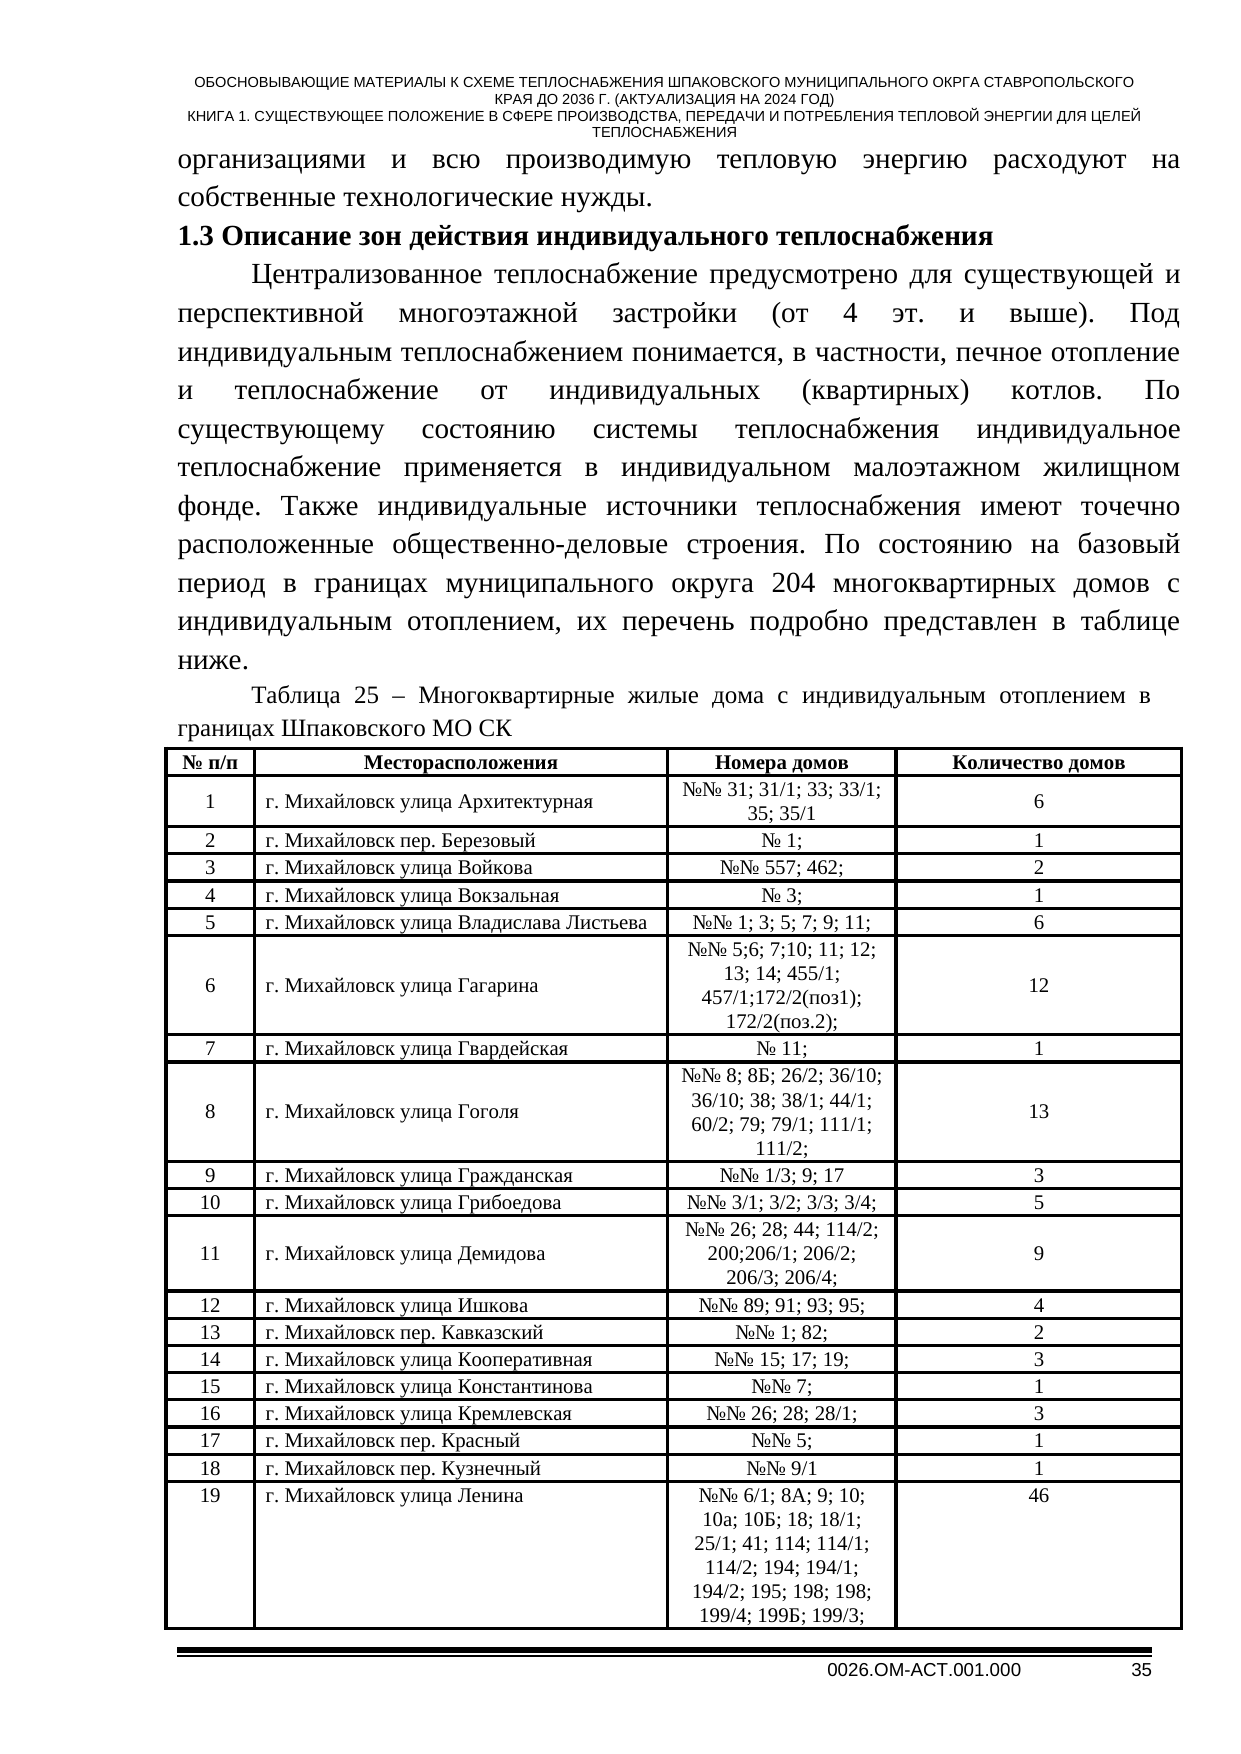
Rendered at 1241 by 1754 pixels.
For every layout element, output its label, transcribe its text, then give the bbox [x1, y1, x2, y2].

table_cell 12 [168, 1293, 253, 1317]
table_cell г. Михайловск пер. Кузнечный [256, 1456, 666, 1480]
table_header Номера домов [669, 750, 894, 774]
table_cell 3 [898, 1347, 1180, 1371]
table_cell 8 [168, 1064, 253, 1160]
table_header Количество домов [898, 750, 1180, 774]
table_cell 14 [168, 1347, 253, 1371]
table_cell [669, 1483, 894, 1627]
table_cell 6 [898, 777, 1180, 825]
table_cell г. Михайловск улица Кооперативная [256, 1347, 666, 1371]
table_cell 1 [898, 828, 1180, 852]
table_cell 3 [168, 855, 253, 879]
table_cell 6 [898, 910, 1180, 934]
table_cell 1 [898, 1429, 1180, 1452]
table_cell г. Михайловск улица Владислава Листьева [256, 910, 666, 934]
table_cell 11 [168, 1217, 253, 1289]
table_cell 7 [168, 1036, 253, 1060]
table_cell №№ 7; [669, 1374, 894, 1398]
table_cell г. Михайловск пер. Кавказский [256, 1320, 666, 1344]
table_cell 1 [898, 883, 1180, 907]
table_cell №№ 31; 31/1; 33; 33/1; 35; 35/1 [669, 777, 894, 825]
text Централизованное теплоснабжение предусмотрено для существующей и перспективной многоэтажной застройки (от 4 эт. и выше). Под индивидуальным теплоснабжением понимается, в частности, печное отопление и теплоснабжение от индивидуальных (квартирных) котлов. По существующему состоянию системы теплоснабжения индивидуальное теплоснабжение применяется в индивидуальном малоэтажном жилищном фонде. Также индивидуальные источники теплоснабжения имеют точечно расположенные общественно-деловые строения. По состоянию на базовый период в границах муниципального округа 204 многоквартирных домов с индивидуальным отоплением, их перечень подробно представлен в таблице ниже. [177, 257, 1181, 676]
table_cell г. Михайловск улица Гоголя [256, 1064, 666, 1160]
table_cell 6 [168, 937, 253, 1033]
table_cell 4 [898, 1293, 1180, 1317]
table_cell №№ 1; 3; 5; 7; 9; 11; [669, 910, 894, 934]
table_cell г. Михайловск пер. Красный [256, 1429, 666, 1452]
table_cell г. Михайловск улица Ленина [256, 1483, 666, 1627]
table_cell 16 [168, 1401, 253, 1425]
table_cell 2 [898, 855, 1180, 879]
table_cell 5 [168, 910, 253, 934]
table_cell № 1; [669, 828, 894, 852]
table_cell 13 [898, 1064, 1180, 1160]
table_cell №№ 5; [669, 1429, 894, 1452]
text 1.3 Описание зон действия индивидуального теплоснабжения [177, 218, 1181, 252]
table_cell 2 [168, 828, 253, 852]
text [177, 141, 1181, 213]
table_cell 3 [898, 1401, 1180, 1425]
table_cell 10 [168, 1190, 253, 1214]
table_cell г. Михайловск улица Гражданская [256, 1163, 666, 1187]
text Таблица 25 – Многоквартирные жилые дома с индивидуальным отоплением в границах Шпаковского МО СК [177, 681, 1152, 742]
table_cell №№ 89; 91; 93; 95; [669, 1293, 894, 1317]
table_cell №№ 26; 28; 28/1; [669, 1401, 894, 1425]
table_cell 1 [898, 1036, 1180, 1060]
table_cell 15 [168, 1374, 253, 1398]
table_header Месторасположения [256, 750, 666, 774]
table_cell №№ 1; 82; [669, 1320, 894, 1344]
table_header № п/п [168, 750, 253, 774]
table_cell 13 [168, 1320, 253, 1344]
table_cell г. Михайловск улица Демидова [256, 1217, 666, 1289]
table_cell №№ 15; 17; 19; [669, 1347, 894, 1371]
table_cell г. Михайловск улица Ишкова [256, 1293, 666, 1317]
table_cell №№ 5;6; 7;10; 11; 12; 13; 14; 455/1; 457/1;172/2(поз1); 172/2(поз.2); [669, 937, 894, 1033]
table_cell 1 [168, 777, 253, 825]
table_cell 1 [898, 1456, 1180, 1480]
table_cell г. Михайловск улица Архитектурная [256, 777, 666, 825]
table_cell №№ 1/3; 9; 17 [669, 1163, 894, 1187]
table_cell 5 [898, 1190, 1180, 1214]
table_cell 2 [898, 1320, 1180, 1344]
table_cell № 3; [669, 883, 894, 907]
table_cell 3 [898, 1163, 1180, 1187]
table_cell №№ 26; 28; 44; 114/2; 200;206/1; 206/2; 206/3; 206/4; [669, 1217, 894, 1289]
table_cell 9 [898, 1217, 1180, 1289]
table_cell №№ 3/1; 3/2; 3/3; 3/4; [669, 1190, 894, 1214]
table_cell г. Михайловск улица Константинова [256, 1374, 666, 1398]
table_cell г. Михайловск улица Гвардейская [256, 1036, 666, 1060]
table_cell №№ 8; 8Б; 26/2; 36/10; 36/10; 38; 38/1; 44/1; 60/2; 79; 79/1; 111/1; 111/2; [669, 1064, 894, 1160]
table_cell 9 [168, 1163, 253, 1187]
table_cell г. Михайловск улица Кремлевская [256, 1401, 666, 1425]
table_cell №№ 9/1 [669, 1456, 894, 1480]
table_cell № 11; [669, 1036, 894, 1060]
table_cell №№ 557; 462; [669, 855, 894, 879]
table_cell 17 [168, 1429, 253, 1452]
table_cell 46 [898, 1483, 1180, 1627]
table_cell г. Михайловск улица Грибоедова [256, 1190, 666, 1214]
table_cell 1 [898, 1374, 1180, 1398]
table_cell 4 [168, 883, 253, 907]
table_cell 19 [168, 1483, 253, 1627]
table_cell г. Михайловск улица Гагарина [256, 937, 666, 1033]
table_cell г. Михайловск улица Вокзальная [256, 883, 666, 907]
table_cell г. Михайловск улица Войкова [256, 855, 666, 879]
table_cell 12 [898, 937, 1180, 1033]
table_cell г. Михайловск пер. Березовый [256, 828, 666, 852]
table_cell 18 [168, 1456, 253, 1480]
